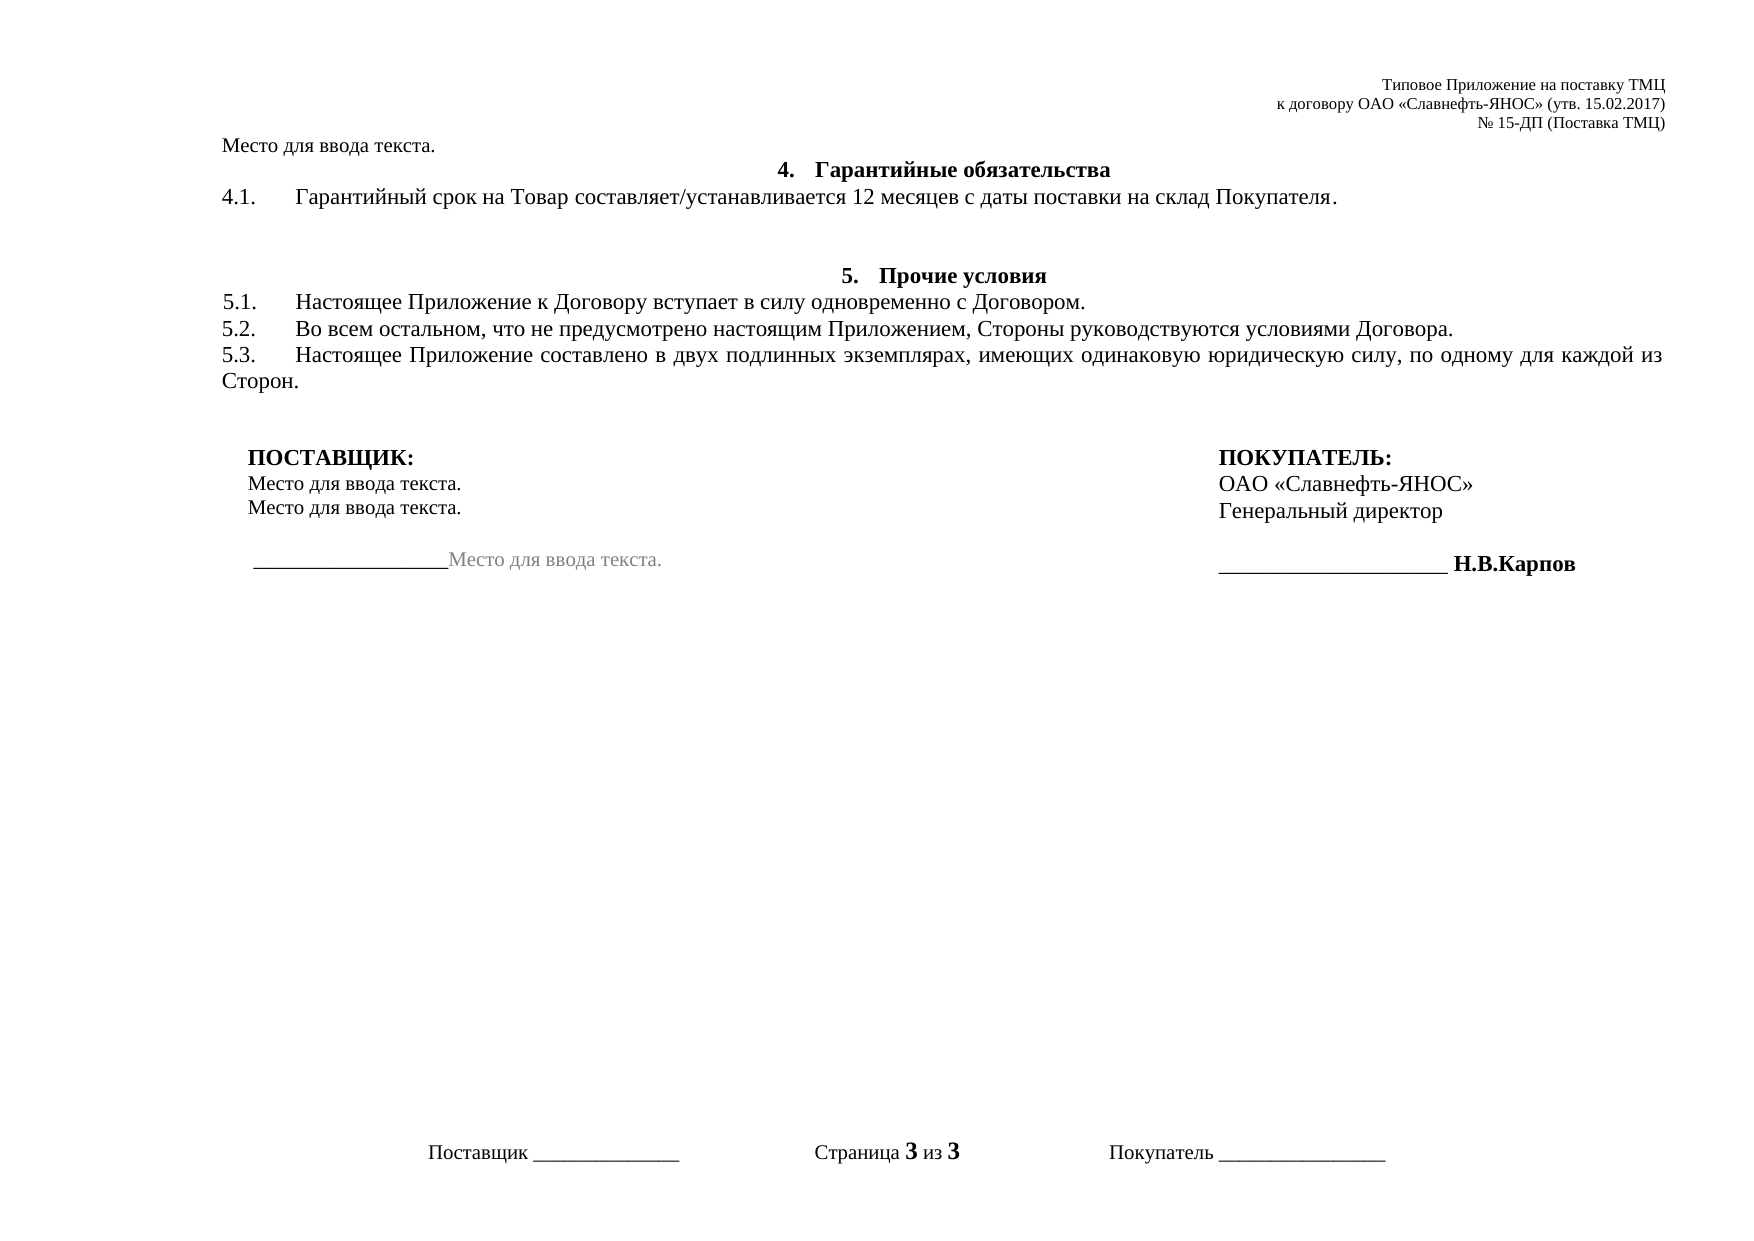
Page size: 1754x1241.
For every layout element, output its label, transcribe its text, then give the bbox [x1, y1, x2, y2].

table_header ПОКУПАТЕЛЬ: ОАО «Славнефть-ЯНОС» Генеральный директор ____________________ [1207, 444, 1745, 598]
text 5.1. Настоящее Приложение к Договору вступает в силу одновременно с Договором. [223, 288, 1665, 315]
text 4.1. Гарантийный срок на Товар . [207, 183, 1665, 209]
list Гарантийные обязательства [223, 157, 1665, 183]
list Прочие условия [223, 262, 1665, 288]
text 5.2. Во всем остальном, что не предусмотрено настоящим Приложением, Стороны руководствуются условиями Договора. [222, 315, 1665, 341]
text 5.3. Настоящее Приложение составлено в двух подлинных экземплярах, имеющих одинаковую юридическую силу, по одному для каждой из Сторон. [222, 341, 1665, 394]
table_header ПОСТАВЩИК: [146, 444, 1207, 598]
